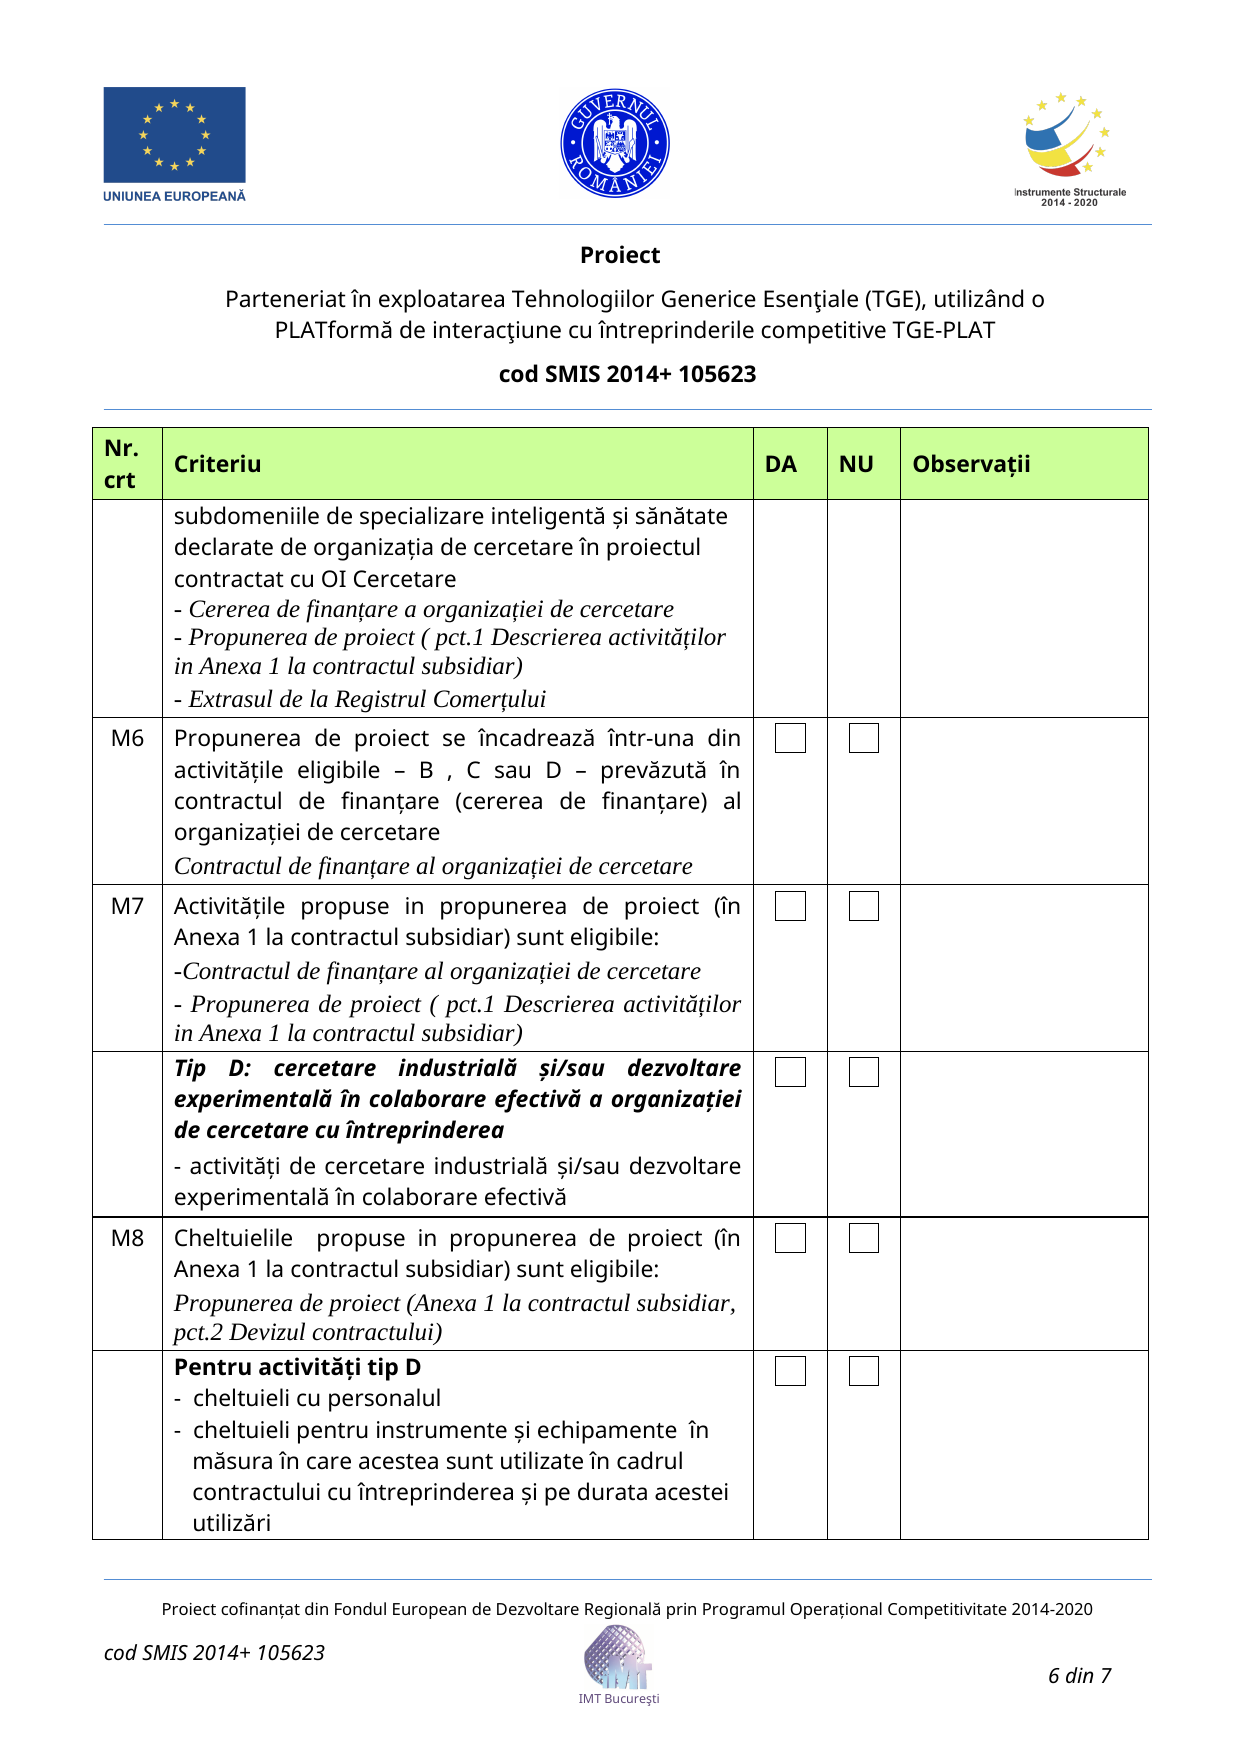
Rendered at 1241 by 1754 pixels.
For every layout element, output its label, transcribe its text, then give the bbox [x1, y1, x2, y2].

table_cell [901, 1351, 1148, 1538]
table_cell [828, 1218, 900, 1350]
table_header Nr. crt [93, 428, 162, 499]
table_header DA [754, 428, 827, 499]
picture [559, 87, 670, 199]
table_cell M8 [93, 1218, 162, 1350]
table_cell Tip D: cercetare industrială și/sau dezvoltare experimentală în colaborare efectivă a organizației de cercetare cu întreprinderea - activități de cercetare industrială și/sau dezvoltare experimentală în colaborare efectivă [163, 1052, 753, 1216]
table_cell [828, 1351, 900, 1538]
table_cell [754, 1351, 827, 1538]
table_cell M5 [93, 500, 162, 717]
table_cell [828, 885, 900, 1051]
table_cell [901, 500, 1148, 717]
table_cell [754, 885, 827, 1051]
table_cell M6 [93, 718, 162, 884]
table_cell Cheltuielile propuse in propunerea de proiect (în Anexa 1 la contractul subsidiar) sunt eligibile: Propunerea de proiect (Anexa 1 la contractul subsidiar, pct.2 Devizul contractului) [163, 1218, 753, 1350]
picture [1014, 92, 1126, 206]
table_cell M7 [93, 885, 162, 1051]
table_cell [828, 718, 900, 884]
table_cell [901, 1052, 1148, 1216]
table_header NU [828, 428, 900, 499]
table_cell Activitățile propuse in propunerea de proiect (în Anexa 1 la contractul subsidiar) sunt eligibile: -Contractul de finanțare al organizației de cercetare - Propunerea de proiect ( pct.1 Descrierea activităților in Anexa 1 la contractul subsidiar) [163, 885, 753, 1051]
table_cell [754, 1218, 827, 1350]
table_header Criteriu [163, 428, 753, 499]
picture [583, 1624, 655, 1691]
table_cell [93, 1351, 162, 1538]
table_cell Propunerea de proiect se încadrează într-una din activitățile eligibile – B , C sau D – prevăzută în contractul de finanțare (cererea de finanțare) al organizației de cercetare Contractul de finanțare al organizației de cercetare [163, 718, 753, 884]
table_cell [754, 718, 827, 884]
table_cell [901, 885, 1148, 1051]
table_cell [754, 1052, 827, 1216]
table_cell [828, 500, 900, 717]
table_cell [828, 1052, 900, 1216]
table_cell [901, 1218, 1148, 1350]
table_header Observaţii [901, 428, 1148, 499]
table_cell [754, 500, 827, 717]
picture [103, 87, 246, 201]
table_cell [93, 1052, 162, 1216]
table_cell [901, 718, 1148, 884]
